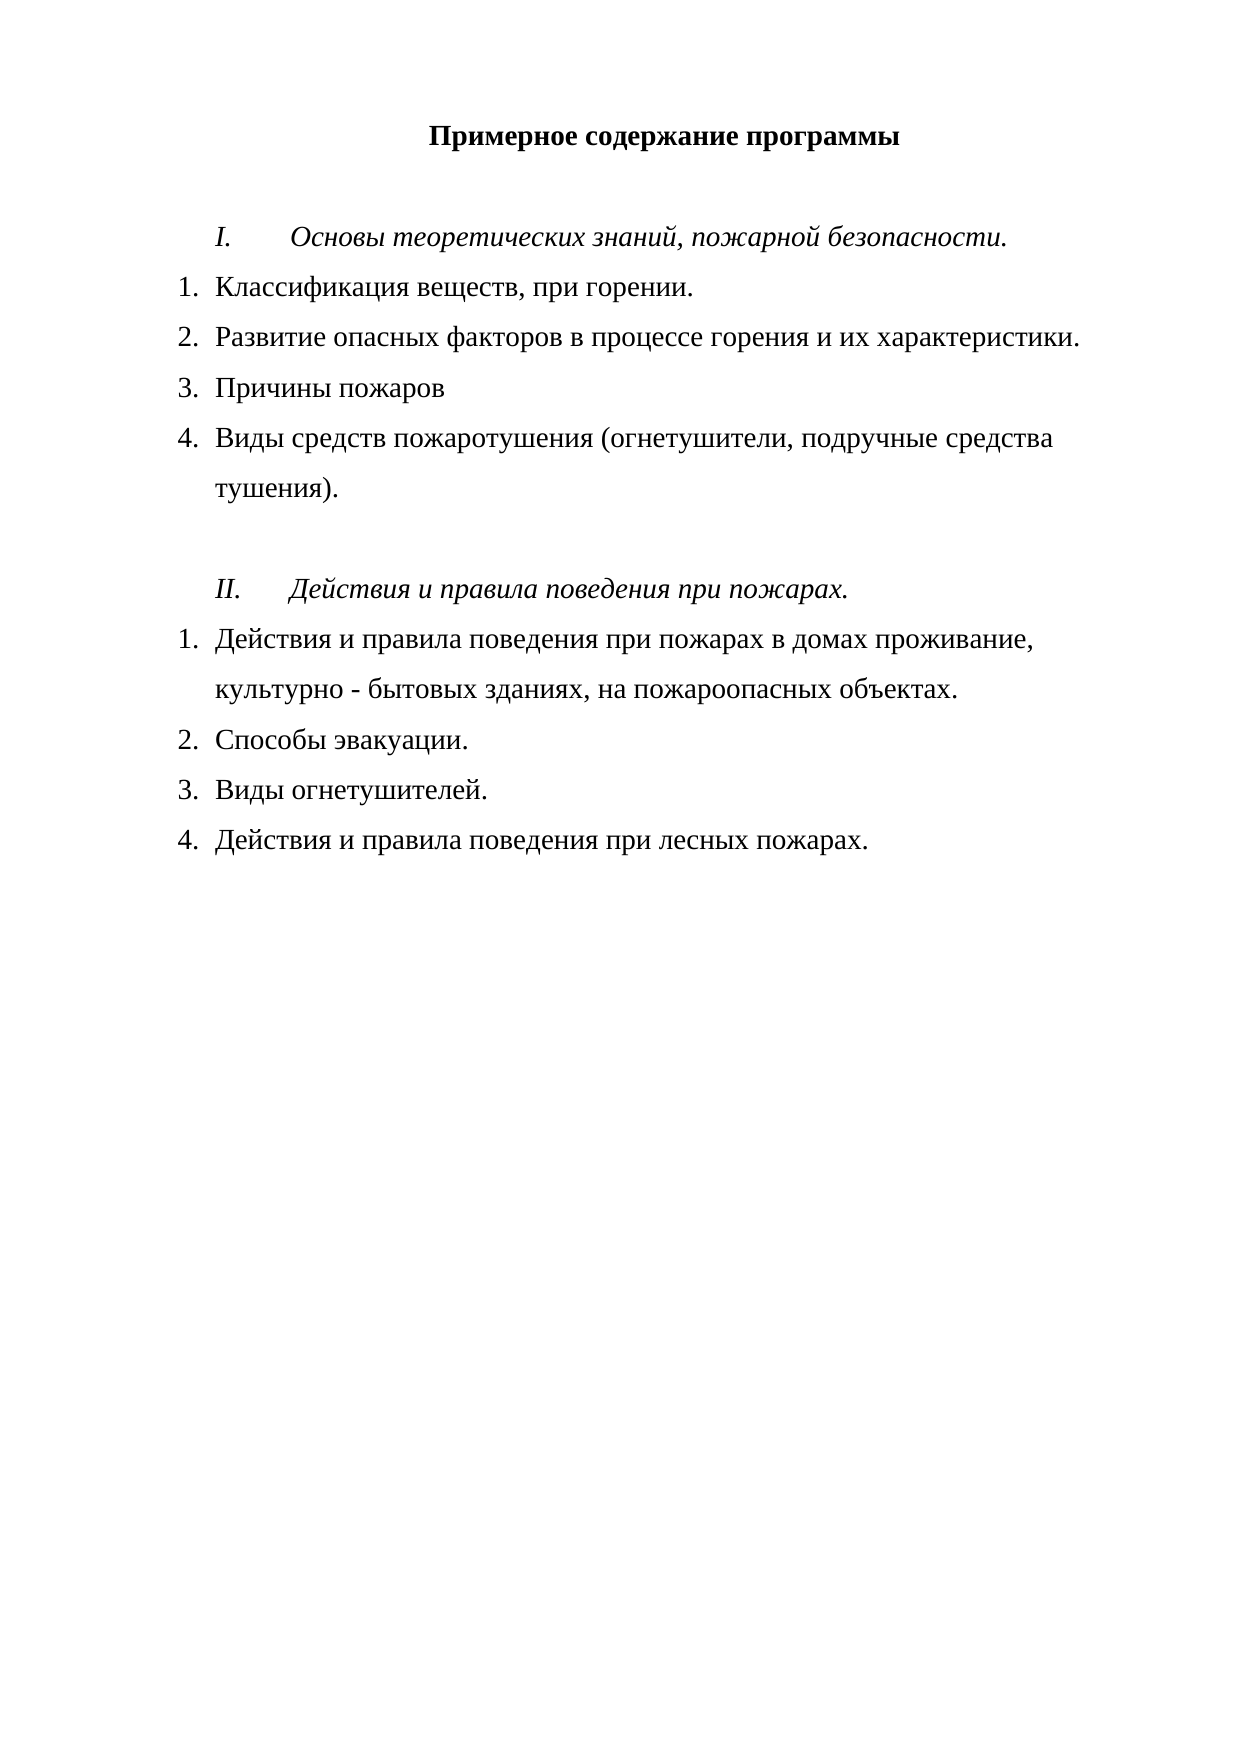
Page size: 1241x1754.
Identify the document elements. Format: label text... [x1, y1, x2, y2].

list Способы эвакуации. [177, 722, 1152, 755]
text Примерное содержание программы [177, 118, 1152, 152]
list Действия и правила поведения при пожарах. [215, 571, 1152, 604]
list Классификация веществ, при горении. [177, 269, 1152, 303]
list Развитие опасных факторов в процессе горения и их характеристики. [177, 319, 1152, 353]
list Виды огнетушителей. [177, 772, 1152, 806]
list Виды средств пожаротушения (огнетушители, подручные средства тушения). [177, 420, 1152, 504]
list Основы теоретических знаний, пожарной безопасности. [215, 219, 1152, 252]
list Причины пожаров [177, 370, 1152, 403]
list Действия и правила поведения при лесных пожарах. [177, 822, 1152, 856]
list Действия и правила поведения при пожарах в домах проживание, культурно - бытовых зданиях, на пожароопасных объектах. [177, 621, 1152, 705]
